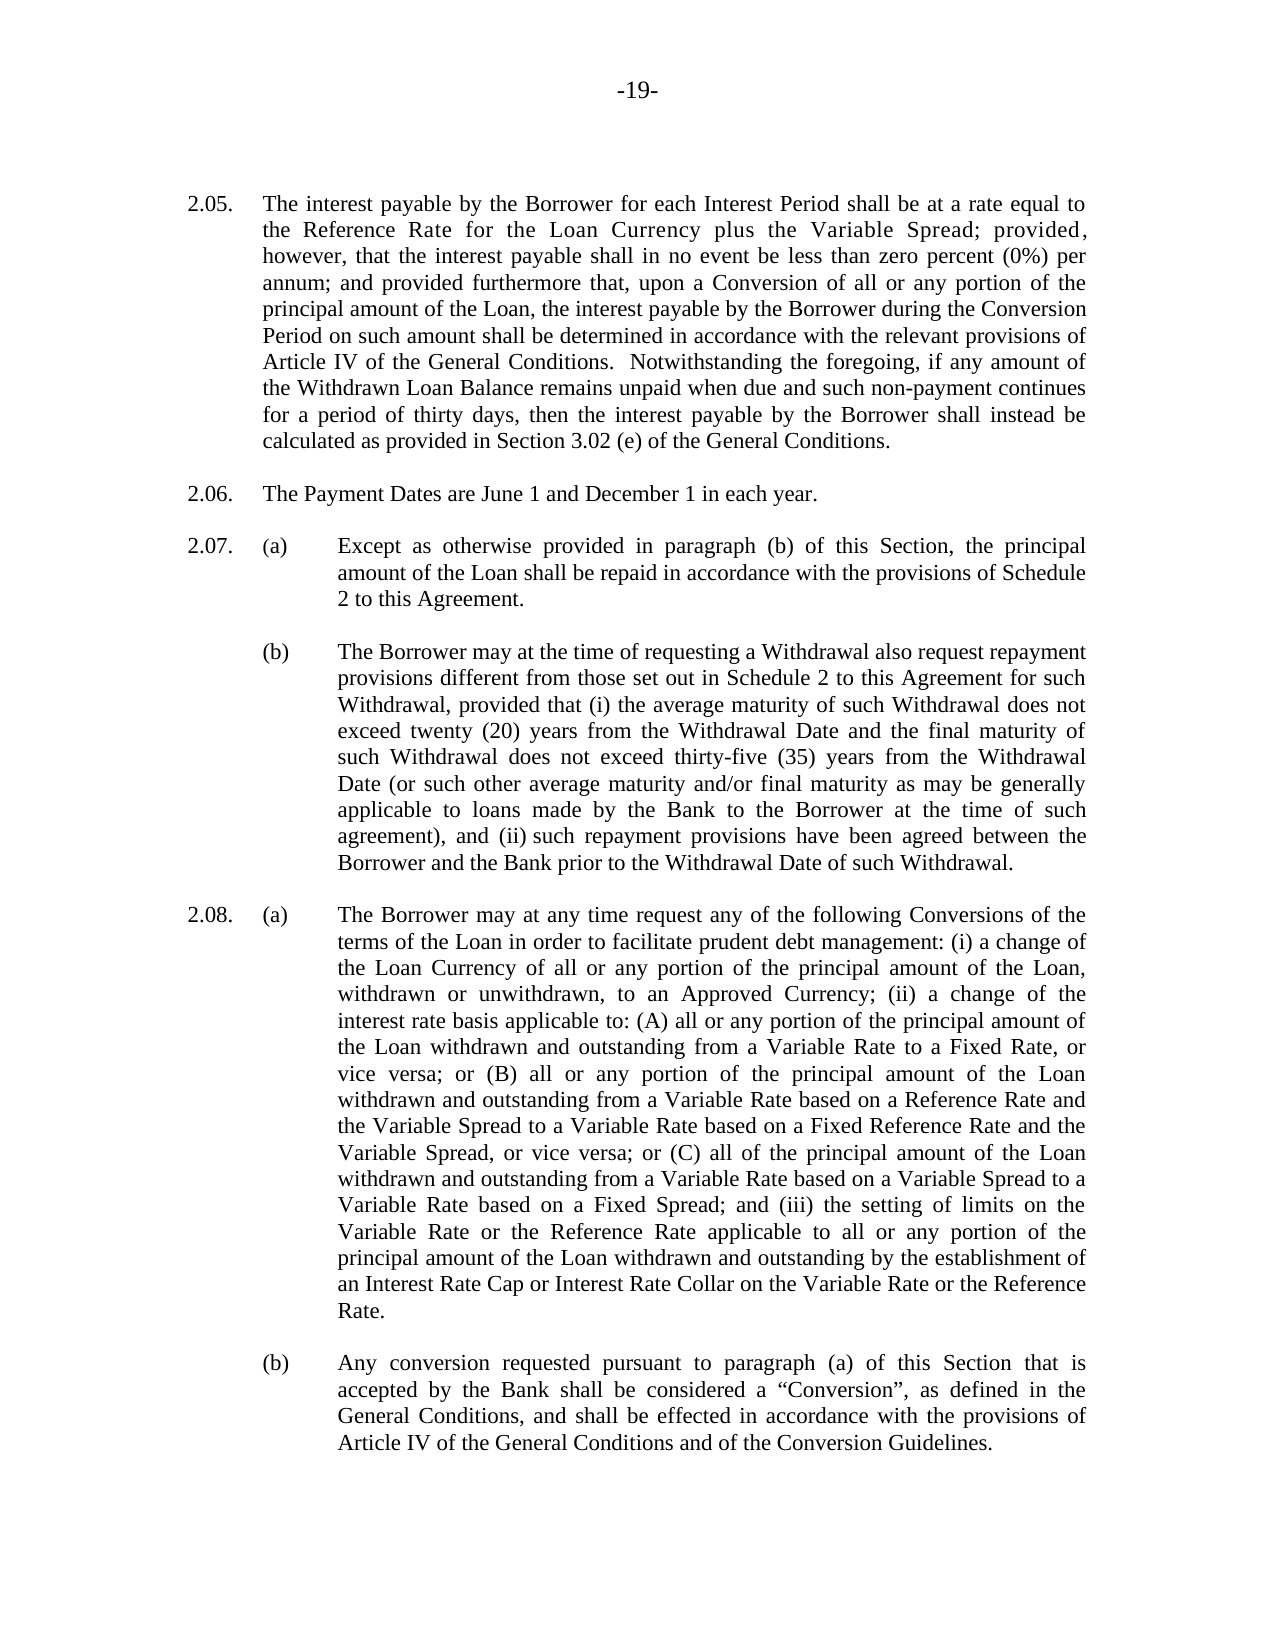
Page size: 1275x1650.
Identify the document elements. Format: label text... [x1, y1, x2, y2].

text 2.06. The Payment Dates are June 1 and December 1 in each year. [187, 480, 1087, 506]
text (b) The Borrower may at the time of requesting a Withdrawal also request repayment provisions different from those set out in Schedule 2 to this Agreement for such Withdrawal, provided that (i) the average maturity of such Withdrawal does not exceed twenty (20) years from the Withdrawal Date and the final maturity of such Withdrawal does not exceed thirty-five (35) years from the Withdrawal Date (or such other average maturity and/or final maturity as may be generally applicable to loans made by the Bank to the Borrower at the time of such agreement), and (ii) such repayment provisions have been agreed between the Borrower and the Bank prior to the Withdrawal Date of such Withdrawal. [262, 638, 1087, 875]
text 2.08. (a) The Borrower may at any time request any of the following Conversions of the terms of the Loan in order to facilitate prudent debt management: (i) a change of the Loan Currency of all or any portion of the principal amount of the Loan, withdrawn or unwithdrawn, to an Approved Currency; (ii) a change of the interest rate basis applicable to: (A) all or any portion of the principal amount of the Loan withdrawn and outstanding from a Variable Rate to a Fixed Rate, or vice versa; or (B) all or any portion of the principal amount of the Loan withdrawn and outstanding from a Variable Rate based on a Reference Rate and the Variable Spread to a Variable Rate based on a Fixed Reference Rate and the Variable Spread, or vice versa; or (C) all of the principal amount of the Loan withdrawn and outstanding from a Variable Rate based on a Variable Spread to a Variable Rate based on a Fixed Spread; and (iii) the setting of limits on the Variable Rate or the Reference Rate applicable to all or any portion of the principal amount of the Loan withdrawn and outstanding by the establishment of an Interest Rate Cap or Interest Rate Collar on the Variable Rate or the Reference Rate. [187, 901, 1087, 1323]
text 2.07. (a) Except as otherwise provided in paragraph (b) of this Section, the principal amount of the Loan shall be repaid in accordance with the provisions of Schedule 2 to this Agreement. [187, 532, 1087, 612]
text 2.05. The interest payable by the Borrower for each Interest Period shall be at a rate equal to the Reference Rate for the Loan Currency plus the Variable Spread; provided, however, that the interest payable shall in no event be less than zero percent (0%) per annum; and provided furthermore that, upon a Conversion of all or any portion of the principal amount of the Loan, the interest payable by the Borrower during the Conversion Period on such amount shall be determined in accordance with the relevant provisions of Article IV of the General Conditions. Notwithstanding the foregoing, if any amount of the Withdrawn Loan Balance remains unpaid when due and such non-payment continues for a period of thirty days, then the interest payable by the Borrower shall instead be calculated as provided in Section 3.02 (e) of the General Conditions. [187, 190, 1087, 453]
text (b) Any conversion requested pursuant to paragraph (a) of this Section that is accepted by the Bank shall be considered a “Conversion”, as defined in the General Conditions, and shall be effected in accordance with the provisions of Article IV of the General Conditions and of the Conversion Guidelines. [262, 1349, 1087, 1455]
